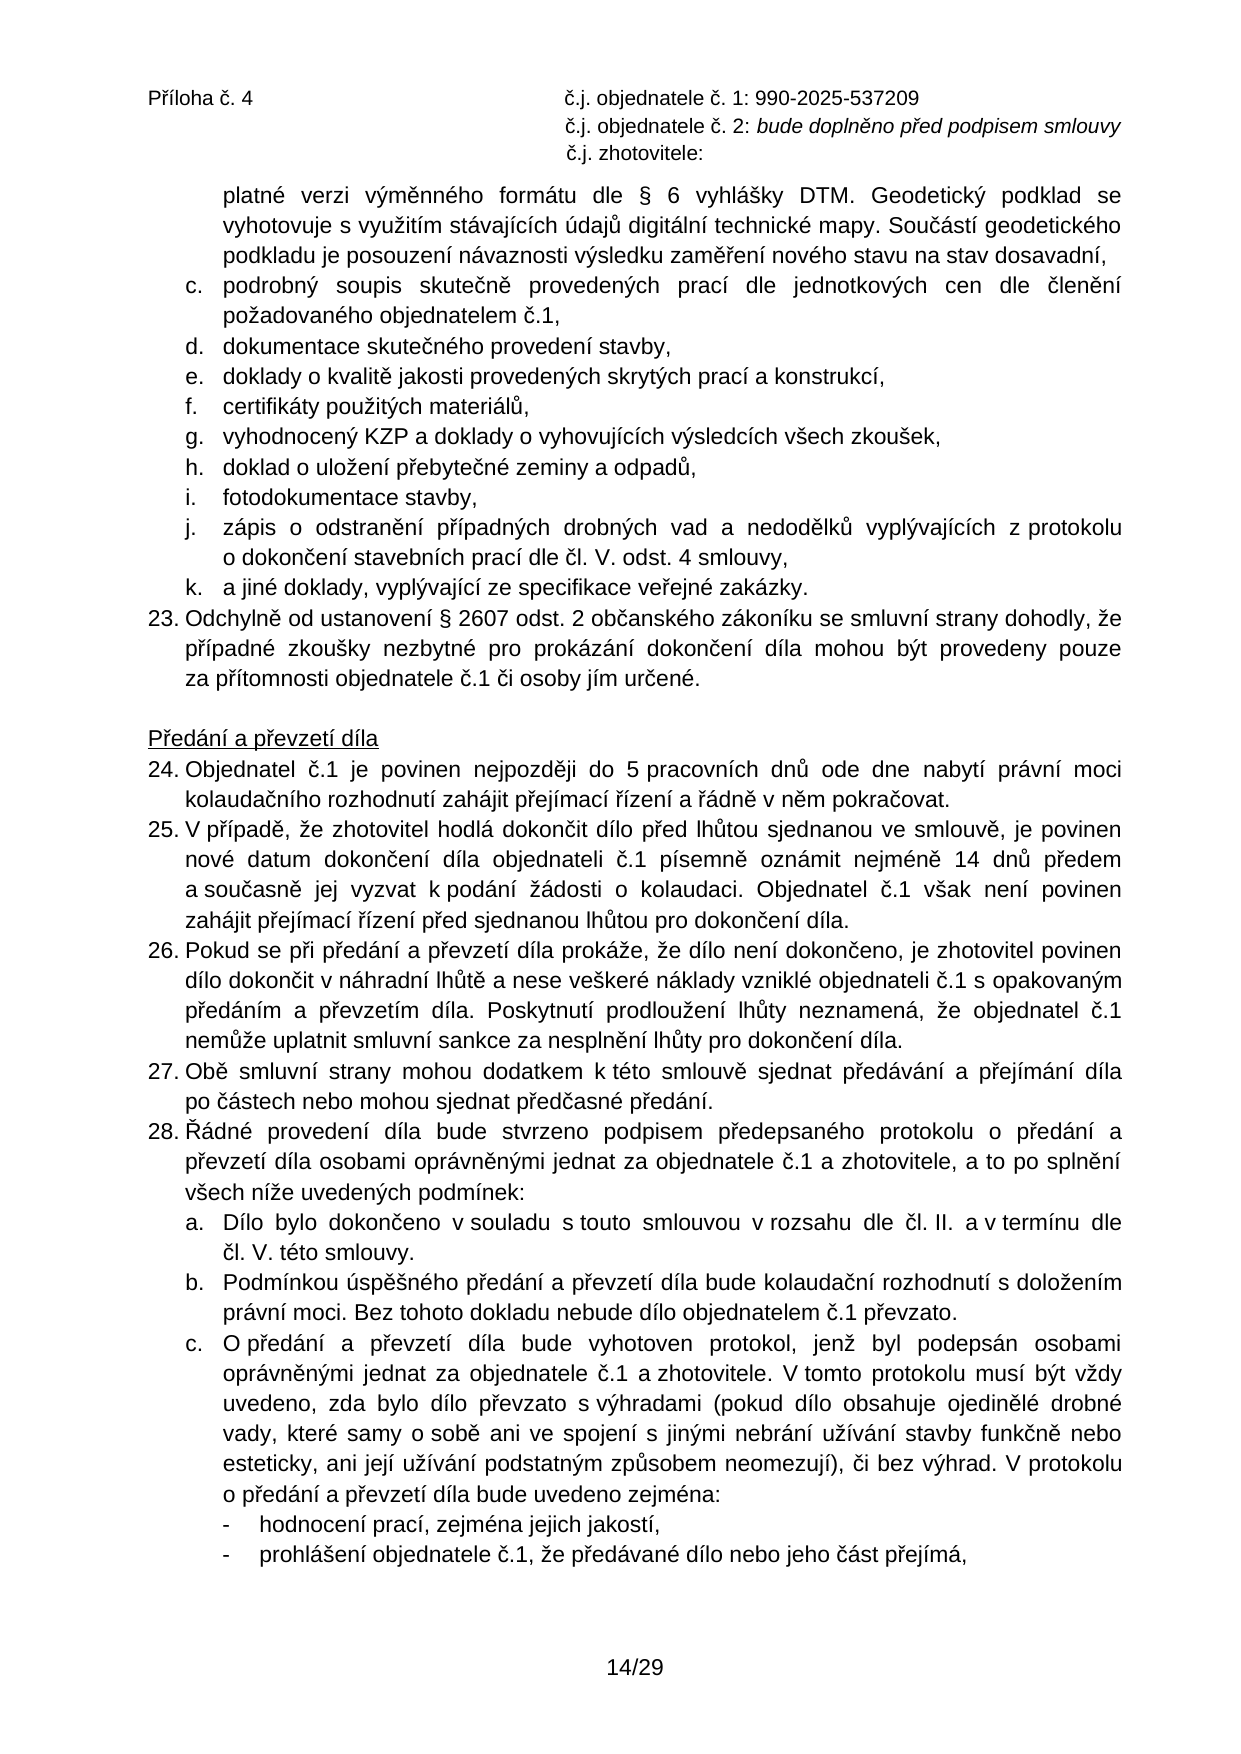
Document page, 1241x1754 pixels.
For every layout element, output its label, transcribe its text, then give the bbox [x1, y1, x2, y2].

list hodnocení prací, zejména jejich jakostí, [222, 1511, 1122, 1537]
list certifikáty použitých materiálů, [185, 393, 1122, 419]
list Dílo bylo dokončeno v souladu s touto smlouvou v rozsahu dle čl. II. a v termínu dle čl. V. této smlouvy. [185, 1209, 1122, 1265]
list fotodokumentace stavby, [185, 484, 1122, 510]
list Podmínkou úspěšného předání a převzetí díla bude kolaudační rozhodnutí s doložením právní moci. Bez tohoto dokladu nebude dílo objednatelem č.1 převzato. [185, 1269, 1122, 1326]
list prohlášení objednatele č.1, že předávané dílo nebo jeho část přejímá, [222, 1541, 1122, 1567]
list Řádné provedení díla bude stvrzeno podpisem předepsaného protokolu o předání a převzetí díla osobami oprávněnými jednat za objednatele č.1 a zhotovitele, a to po splnění všech níže uvedených podmínek: [148, 1118, 1122, 1205]
list Obě smluvní strany mohou dodatkem k této smlouvě sjednat předávání a přejímání díla po částech nebo mohou sjednat předčasné předání. [148, 1058, 1122, 1114]
list Objednatel č.1 je povinen nejpozději do 5 pracovních dnů ode dne nabytí právní moci kolaudačního rozhodnutí zahájit přejímací řízení a řádně v něm pokračovat. [148, 756, 1122, 812]
list podrobný soupis skutečně provedených prací dle jednotkových cen dle členění požadovaného objednatelem č.1, [185, 272, 1122, 329]
text Předání a převzetí díla [148, 725, 1122, 752]
list V případě, že zhotovitel hodlá dokončit dílo před lhůtou sjednanou ve smlouvě, je povinen nové datum dokončení díla objednateli č.1 písemně oznámit nejméně 14 dnů předem a současně jej vyzvat k podání žádosti o kolaudaci. Objednatel č.1 však není povinen zahájit přejímací řízení před sjednanou lhůtou pro dokončení díla. [148, 816, 1122, 933]
list a jiné doklady, vyplývající ze specifikace veřejné zakázky. [185, 574, 1122, 601]
list vyhodnocený KZP a doklady o vyhovujících výsledcích všech zkoušek, [185, 423, 1122, 449]
list Pokud se při předání a převzetí díla prokáže, že dílo není dokončeno, je zhotovitel povinen dílo dokončit v náhradní lhůtě a nese veškeré náklady vzniklé objednateli č.1 s opakovaným předáním a převzetím díla. Poskytnutí prodloužení lhůty neznamená, že objednatel č.1 nemůže uplatnit smluvní sankce za nesplnění lhůty pro dokončení díla. [148, 937, 1122, 1054]
list O předání a převzetí díla bude vyhotoven protokol, jenž byl podepsán osobami oprávněnými jednat za objednatele č.1 a zhotovitele. V tomto protokolu musí být vždy uvedeno, zda bylo dílo převzato s výhradami (pokud dílo obsahuje ojedinělé drobné vady, které samy o sobě ani ve spojení s jinými nebrání užívání stavby funkčně nebo esteticky, ani její užívání podstatným způsobem neomezují), či bez výhrad. V protokolu o předání a převzetí díla bude uvedeno zejména: [185, 1329, 1122, 1507]
list doklady o kvalitě jakosti provedených skrytých prací a konstrukcí, [185, 363, 1122, 389]
list doklad o uložení přebytečné zeminy a odpadů, [185, 453, 1122, 480]
list dokumentace skutečného provedení stavby, [185, 333, 1122, 359]
list zápis o odstranění případných drobných vad a nedodělků vyplývajících z protokolu o dokončení stavebních prací dle čl. V. odst. 4 smlouvy, [185, 514, 1122, 570]
list Odchylně od ustanovení § 2607 odst. 2 občanského zákoníku se smluvní strany dohodly, že případné zkoušky nezbytné pro prokázání dokončení díla mohou být provedeny pouze za přítomnosti objednatele č.1 či osoby jím určené. [148, 604, 1122, 691]
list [185, 182, 1122, 268]
